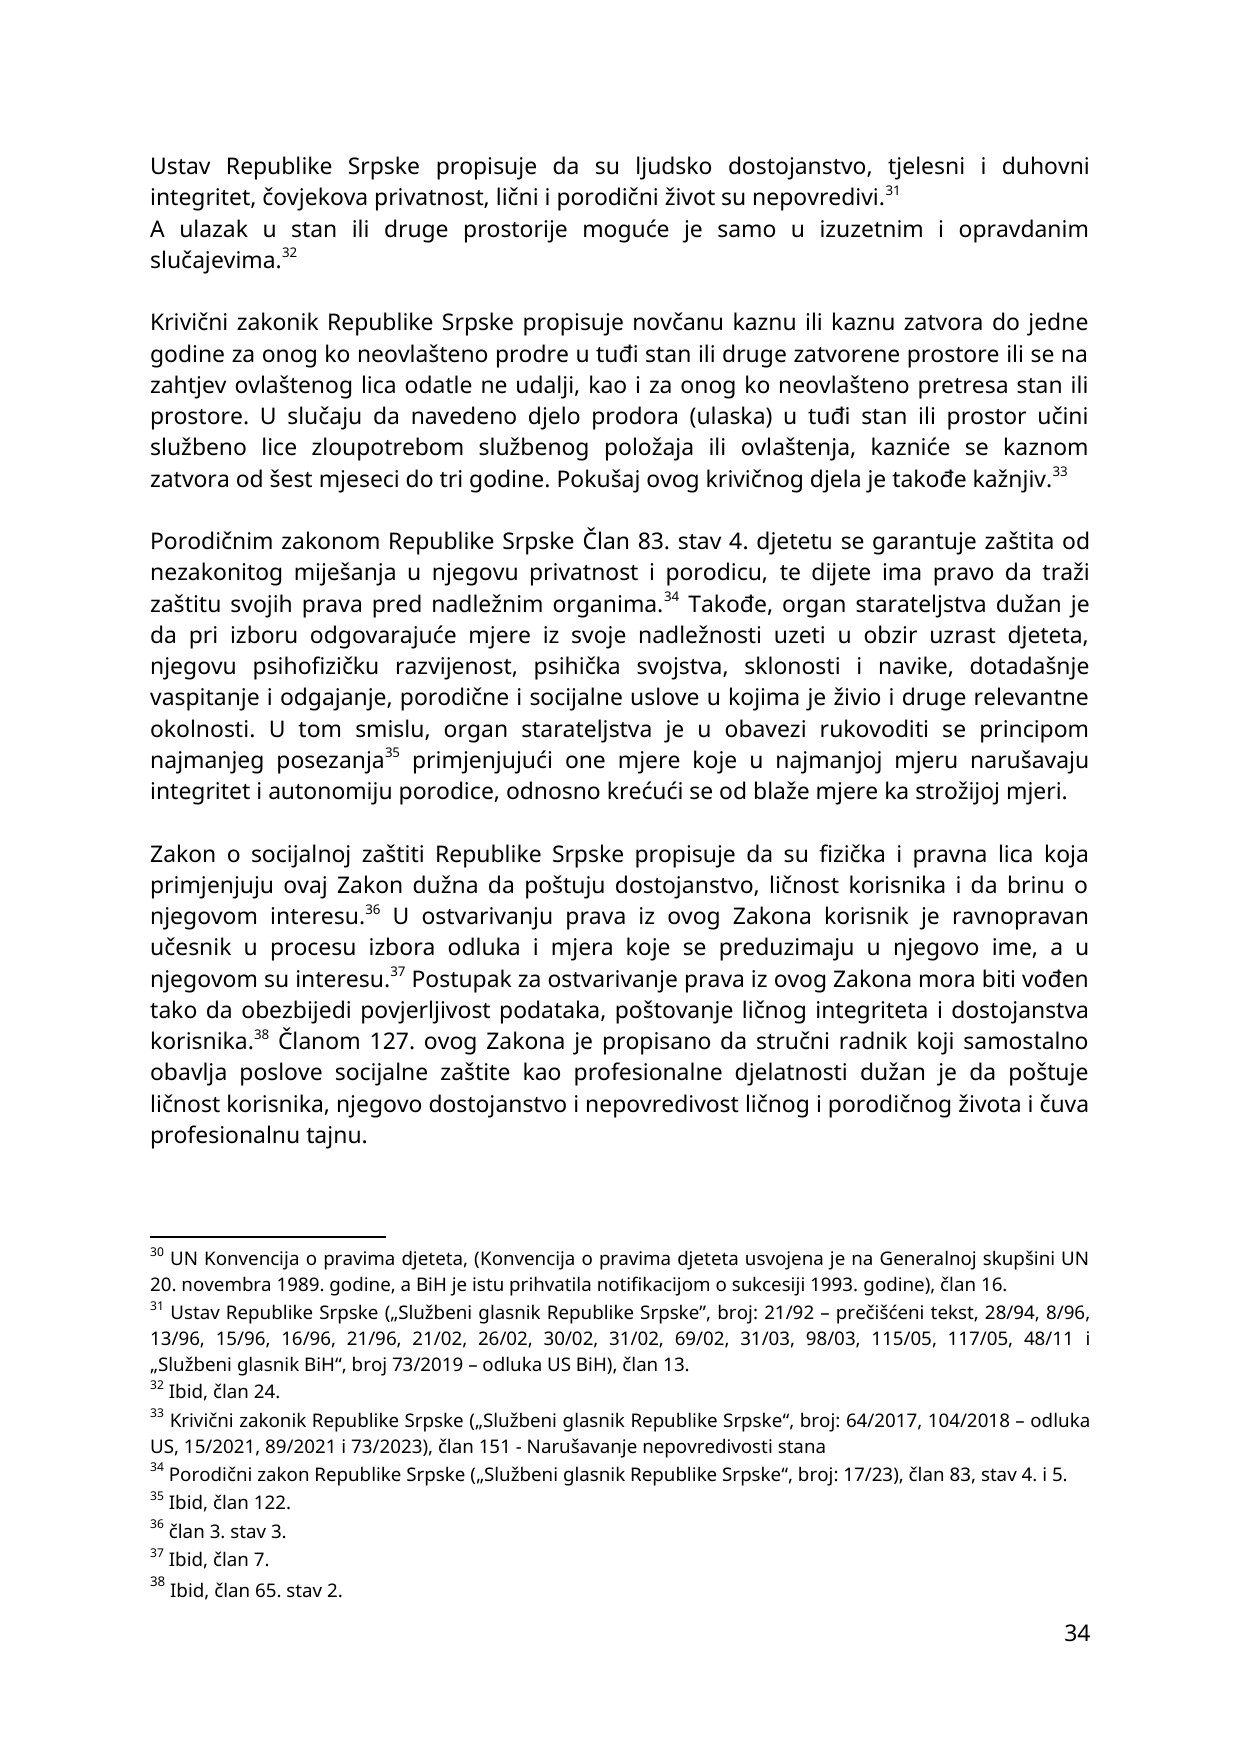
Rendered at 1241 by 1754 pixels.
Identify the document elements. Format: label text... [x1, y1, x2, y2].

text A ulazak u stan ili druge prostorije moguće je samo u izuzetnim i opravdanim slučajevima. [150, 212, 1090, 275]
text Krivični zakonik Republike Srpske propisuje novčanu kaznu ili kaznu zatvora do jedne godine za onog ko neovlašteno prodre u tuđi stan ili druge zatvorene prostore ili se na zahtjev ovlaštenog lica odatle ne udalji, kao i za onog ko neovlašteno pretresa stan ili prostore. U slučaju da navedeno djelo prodora (ulaska) u tuđi stan ili prostor učini službeno lice zloupotrebom službenog položaja ili ovlaštenja, kazniće se kaznom zatvora od šest mjeseci do tri godine. Pokušaj ovog krivičnog djela je takođe kažnjiv. [150, 306, 1090, 494]
text Zakon o socijalnoj zaštiti Republike Srpske propisuje da su fizička i pravna lica koja primjenjuju ovaj Zakon dužna da poštuju dostojanstvo, ličnost korisnika i da brinu o njegovom interesu. U ostvarivanju prava iz ovog Zakona korisnik je ravnopravan učesnik u procesu izbora odluka i mjera koje se preduzimaju u njegovo ime, a u njegovom su interesu. Postupak za ostvarivanje prava iz ovog Zakona mora biti vođen tako da obezbijedi povjerljivost podataka, poštovanje ličnog integriteta i dostojanstva korisnika. Članom 127. ovog Zakona je propisano da stručni radnik koji samostalno obavlja poslove socijalne zaštite kao profesionalne djelatnosti dužan je da poštuje ličnost korisnika, njegovo dostojanstvo i nepovredivost ličnog i porodičnog života i čuva profesionalnu tajnu. [150, 837, 1090, 1150]
text Ustav Republike Srpske propisuje da su ljudsko dostojanstvo, tjelesni i duhovni integritet, čovjekova privatnost, lični i porodični život su nepovredivi. [150, 150, 1090, 212]
text Porodičnim zakonom Republike Srpske Član 83. stav 4. djetetu se garantuje zaštita od nezakonitog miješanja u njegovu privatnost i porodicu, te dijete ima pravo da traži zaštitu svojih prava pred nadležnim organima. Takođe, organ starateljstva dužan je da pri izboru odgovarajuće mjere iz svoje nadležnosti uzeti u obzir uzrast djeteta, njegovu psihofizičku razvijenost, psihička svojstva, sklonosti i navike, dotadašnje vaspitanje i odgajanje, porodične i socijalne uslove u kojima je živio i druge relevantne okolnosti. U tom smislu, organ starateljstva je u obavezi rukovoditi se principom najmanjeg posezanja primjenjujući one mjere koje u najmanjoj mjeru narušavaju integritet i autonomiju porodice, odnosno krećući se od blaže mjere ka strožijoj mjeri. [150, 525, 1090, 806]
